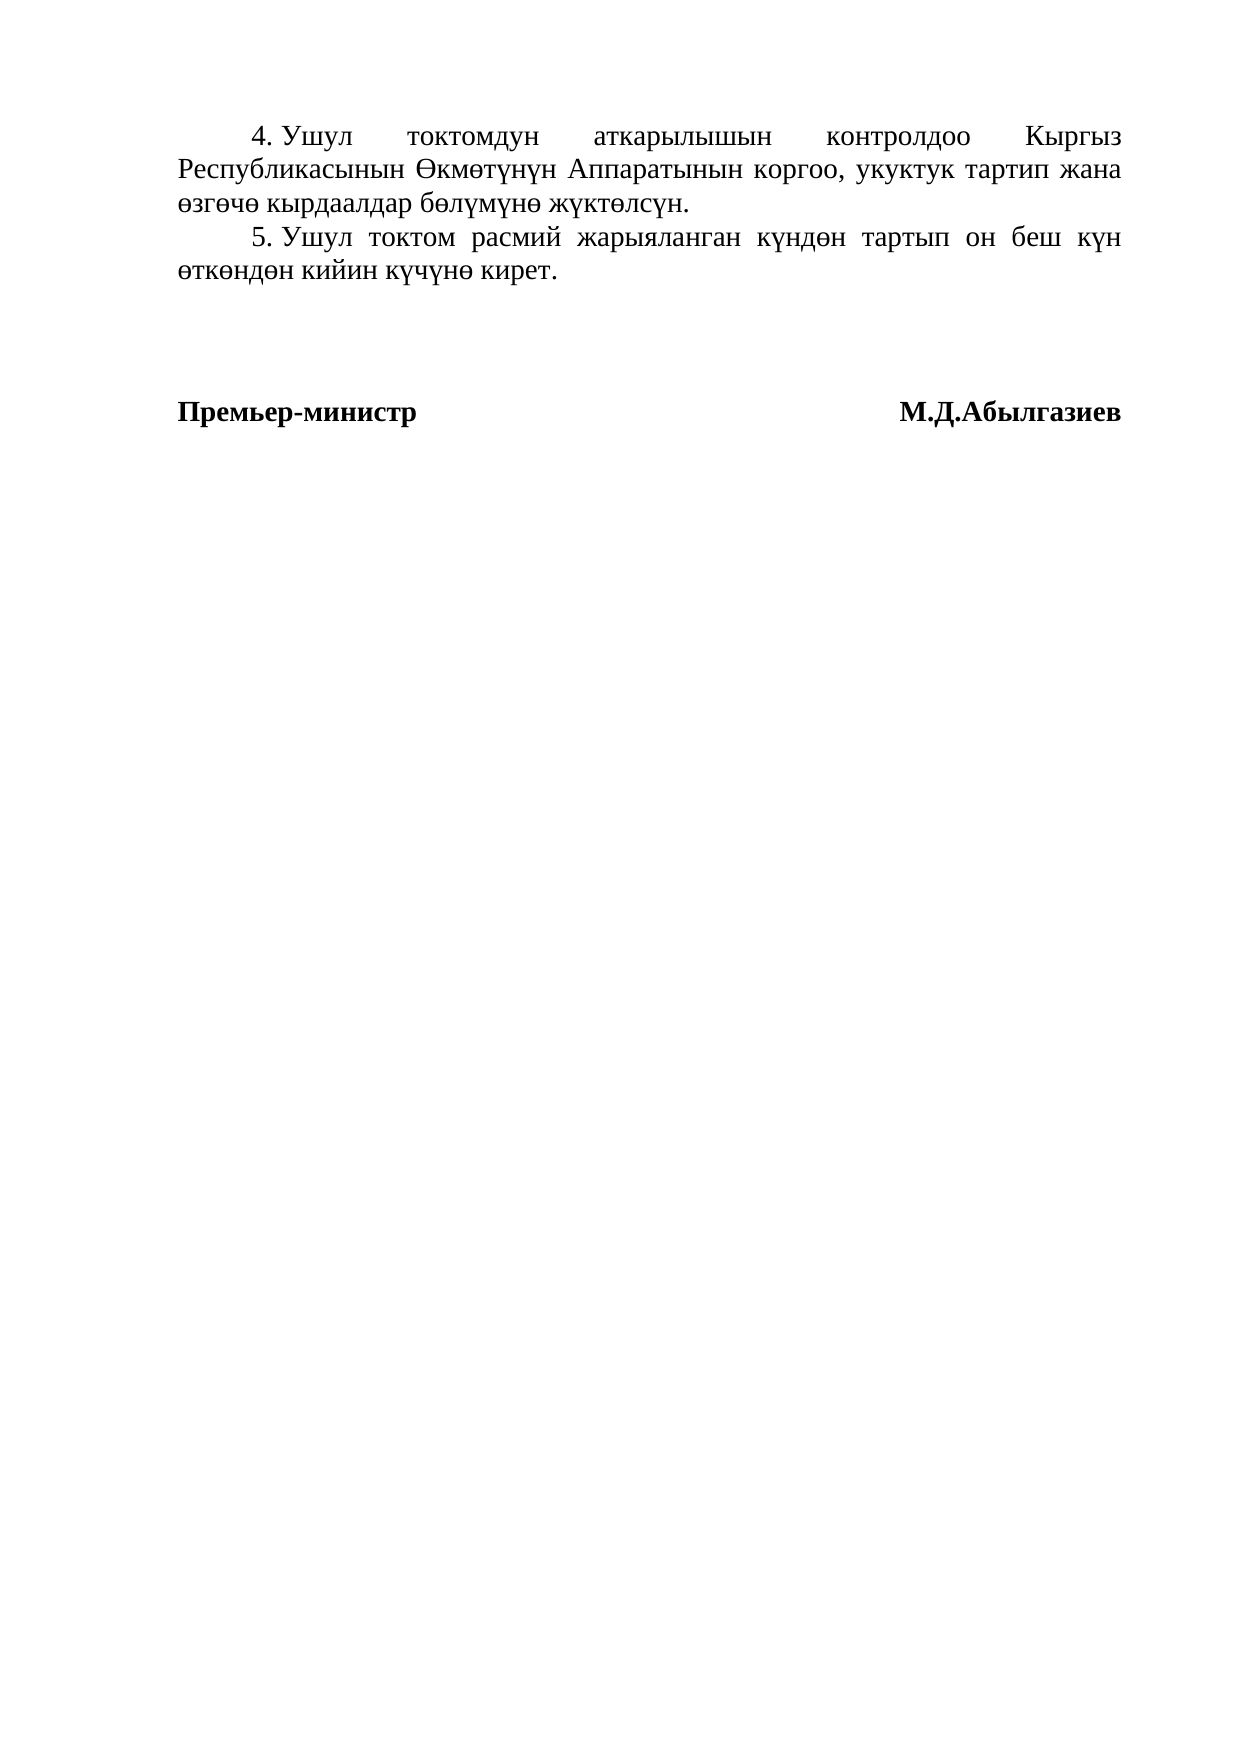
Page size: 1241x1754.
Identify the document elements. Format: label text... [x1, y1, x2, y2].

text 5. Ушул токтом расмий жарыяланган күндөн тартып он беш күн өткөндөн кийин күчүнө кирет. [177, 219, 1122, 286]
text 4. Ушул токтомдун аткарылышын контролдоо Кыргыз Республикасынын Өкмөтүнүн Аппаратынын коргоо, укуктук тартип жана өзгөчө кырдаалдар бөлүмүнө жүктөлсүн. [177, 118, 1122, 219]
text Премьер-министр М.Д.Абылгазиев [177, 394, 1122, 427]
